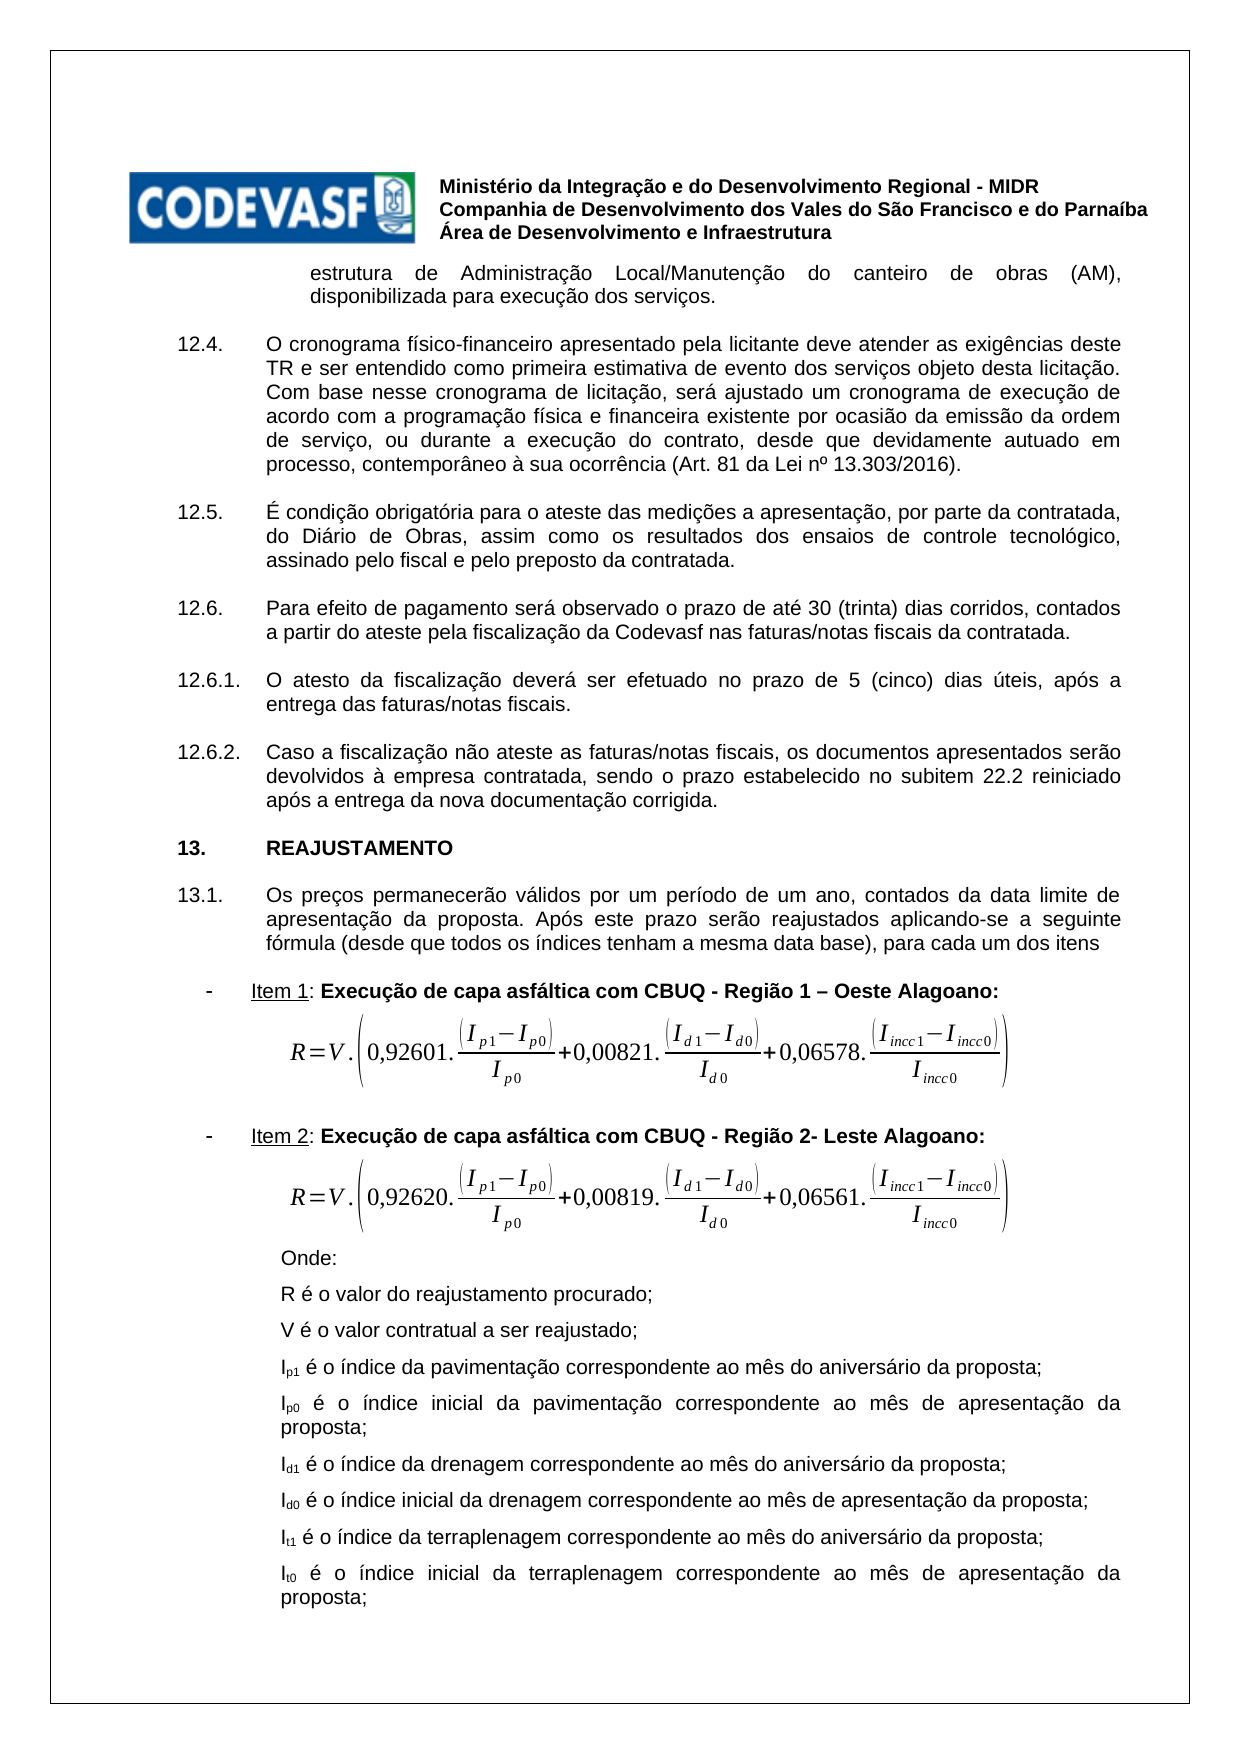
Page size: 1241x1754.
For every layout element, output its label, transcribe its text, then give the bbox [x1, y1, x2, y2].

list Item 2: Execução de capa asfáltica com CBUQ - Região 2- Leste Alagoano: [177, 1124, 1122, 1148]
text Ip0 é o índice inicial da pavimentação correspondente ao mês de apresentação da proposta; [280, 1391, 1122, 1439]
text Id1 é o índice da drenagem correspondente ao mês do aniversário da proposta; [280, 1452, 1122, 1476]
list Caso a fiscalização não ateste as faturas/notas fiscais, os documentos apresentados serão devolvidos à empresa contratada, sendo o prazo estabelecido no subitem 22.2 reiniciado após a entrega da nova documentação corrigida. [177, 739, 1122, 811]
list Item 1: Execução de capa asfáltica com CBUQ - Região 1 – Oeste Alagoano: [177, 979, 1122, 1003]
subtitle Os preços permanecerão válidos por um período de um ano, contados da data limite de apresentação da proposta. Após este prazo serão reajustados aplicando-se a seguinte fórmula (desde que todos os índices tenham a mesma data base), para cada um dos itens [177, 883, 1122, 955]
text Id0 é o índice inicial da drenagem correspondente ao mês de apresentação da proposta; [280, 1488, 1122, 1512]
text It1 é o índice da terraplenagem correspondente ao mês do aniversário da proposta; [280, 1524, 1122, 1548]
subtitle O cronograma físico-financeiro apresentado pela licitante deve atender as exigências deste TR e ser entendido como primeira estimativa de evento dos serviços objeto desta licitação. Com base nesse cronograma de licitação, será ajustado um cronograma de execução de acordo com a programação física e financeira existente por ocasião da emissão da ordem de serviço, ou durante a execução do contrato, desde que devidamente autuado em processo, contemporâneo à sua ocorrência (Art. 81 da Lei nº 13.303/2016). [177, 332, 1122, 476]
text V é o valor contratual a ser reajustado; [280, 1318, 1122, 1342]
list O atesto da fiscalização deverá ser efetuado no prazo de 5 (cinco) dias úteis, após a entrega das faturas/notas fiscais. [177, 668, 1122, 716]
text Ip1 é o índice da pavimentação correspondente ao mês do aniversário da proposta; [280, 1355, 1122, 1379]
subtitle É condição obrigatória para o ateste das medições a apresentação, por parte da contratada, do Diário de Obras, assim como os resultados dos ensaios de controle tecnológico, assinado pelo fiscal e pelo preposto da contratada. [177, 500, 1122, 572]
text Onde: [281, 1245, 1122, 1269]
picture [129, 172, 417, 246]
text R é o valor do reajustamento procurado; [280, 1282, 1122, 1306]
text It0 é o índice inicial da terraplenagem correspondente ao mês de apresentação da proposta; [280, 1561, 1122, 1609]
list Para efeito de pagamento será observado o prazo de até 30 (trinta) dias corridos, contados a partir do ateste pela fiscalização da Codevasf nas faturas/notas fiscais da contratada. [177, 596, 1122, 644]
subtitle REAJUSTAMENTO [177, 835, 1122, 859]
